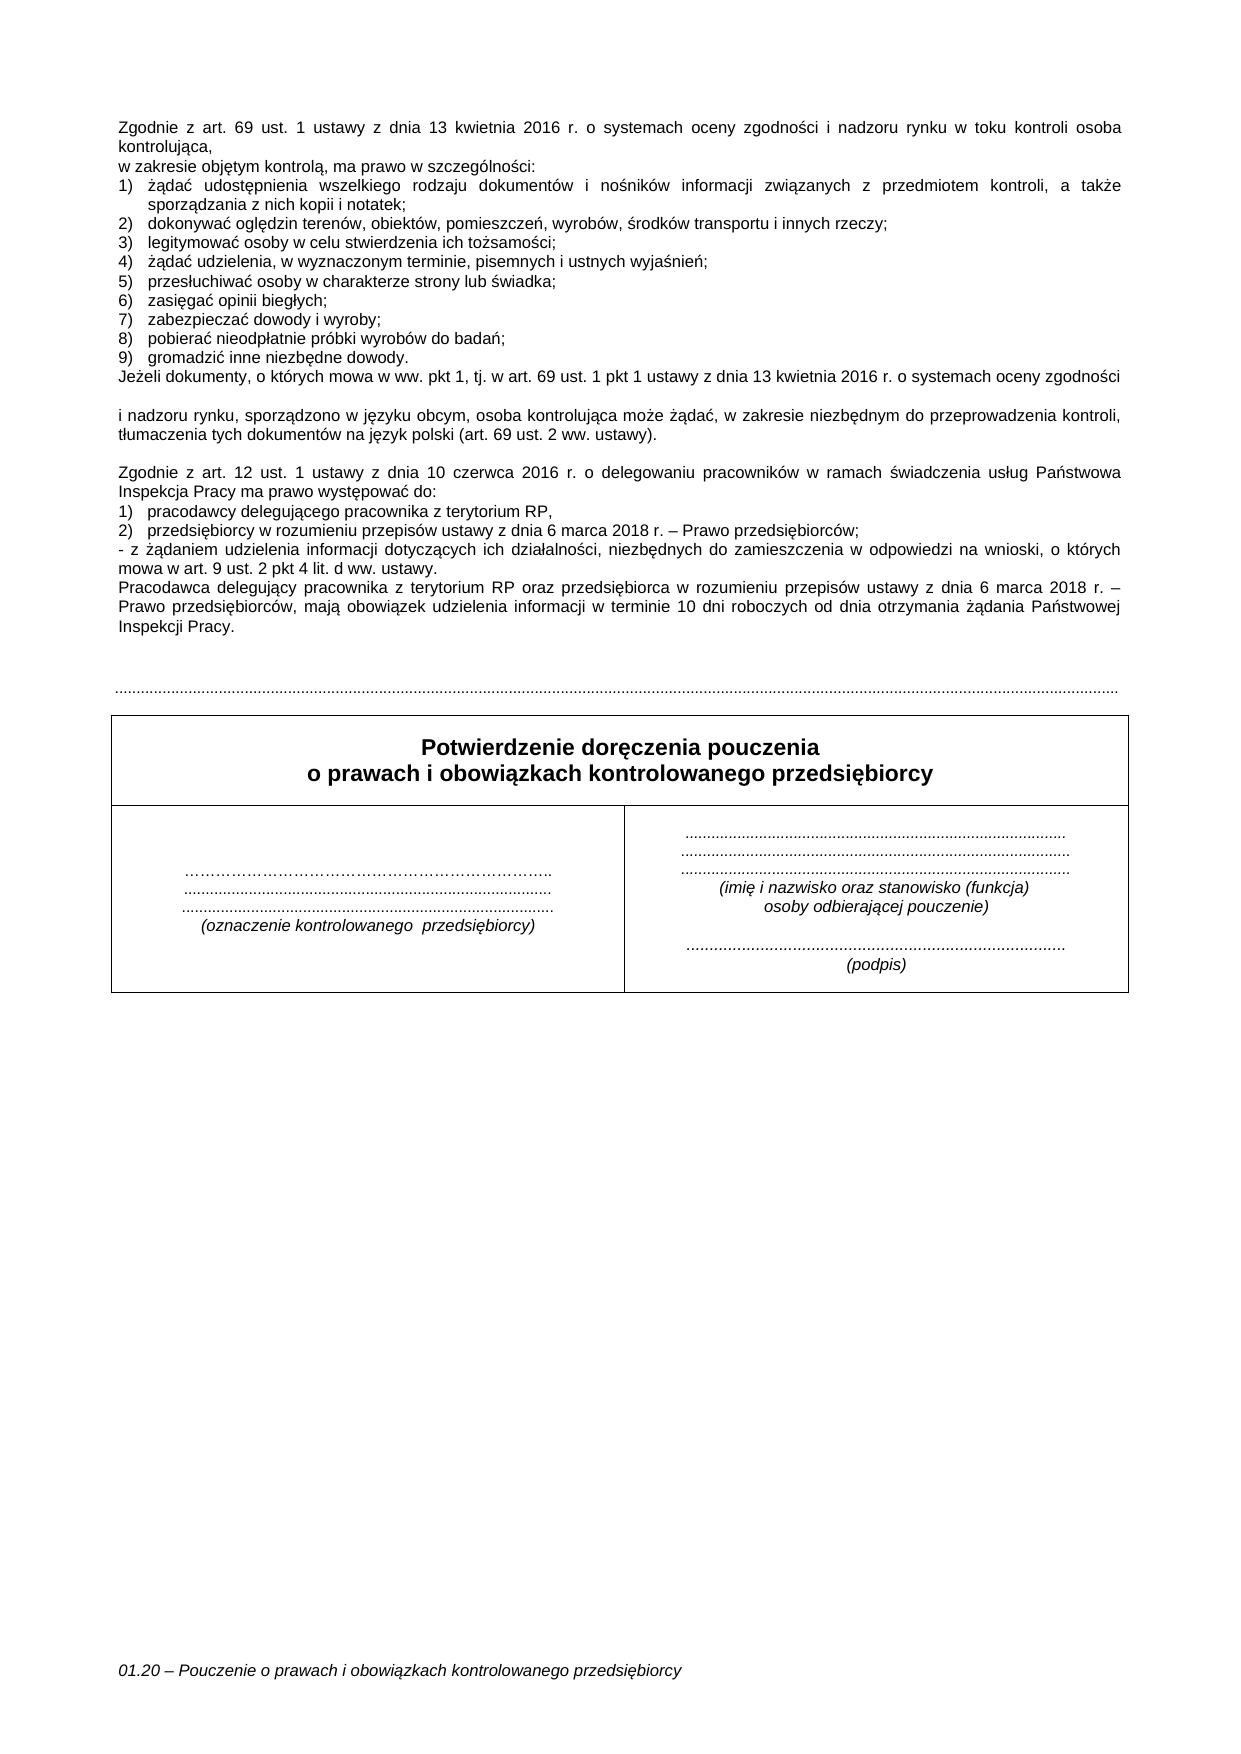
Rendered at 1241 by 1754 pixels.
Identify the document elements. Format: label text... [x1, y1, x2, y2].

text - z żądaniem udzielenia informacji dotyczących ich działalności, niezbędnych do zamieszczenia w odpowiedzi na wnioski, o których mowa w art. 9 ust. 2 pkt 4 lit. d ww. ustawy. [118, 540, 1122, 578]
list żądać udzielenia, w wyznaczonym terminie, pisemnych i ustnych wyjaśnień; [118, 252, 1122, 271]
text Jeżeli dokumenty, o których mowa w ww. pkt 1, tj. w art. 69 ust. 1 pkt 1 ustawy z dnia 13 kwietnia 2016 r. o systemach oceny zgodności i nadzoru rynku, sporządzono w języku obcym, osoba kontrolująca może żądać, w zakresie niezbędnym do przeprowadzenia kontroli, tłumaczenia tych dokumentów na język polski (art. 69 ust. 2 ww. ustawy). [118, 367, 1122, 444]
list zabezpieczać dowody i wyroby; [118, 310, 1122, 329]
list legitymować osoby w celu stwierdzenia ich tożsamości; [118, 233, 1122, 252]
text Pracodawca delegujący pracownika z terytorium RP oraz przedsiębiorca w rozumieniu przepisów ustawy z dnia 6 marca 2018 r. – Prawo przedsiębiorców, mają obowiązek udzielenia informacji w terminie 10 dni roboczych od dnia otrzymania żądania Państwowej Inspekcji Pracy. [118, 578, 1122, 636]
list dokonywać oględzin terenów, obiektów, pomieszczeń, wyrobów, środków transportu i innych rzeczy; [118, 214, 1122, 233]
text Zgodnie z art. 12 ust. 1 ustawy z dnia 10 czerwca 2016 r. o delegowaniu pracowników w ramach świadczenia usług Państwowa Inspekcja Pracy ma prawo występować do: [118, 463, 1122, 501]
table_header Potwierdzenie doręczenia pouczenia o prawach i obowiązkach kontrolowanego przedsiębiorcy [112, 716, 1128, 804]
table_cell …………………………………………………………….. ..................................................................................... ...................................................................................... (oznaczenie kontrolowanego przedsiębiorcy) [112, 806, 624, 992]
list pobierać nieodpłatnie próbki wyrobów do badań; [118, 329, 1122, 348]
list przesłuchiwać osoby w charakterze strony lub świadka; [118, 271, 1122, 291]
text Zgodnie z art. 69 ust. 1 ustawy z dnia 13 kwietnia 2016 r. o systemach oceny zgodności i nadzoru rynku w toku kontroli osoba kontrolująca, w zakresie objętym kontrolą, ma prawo w szczególności: [118, 118, 1122, 176]
list gromadzić inne niezbędne dowody. [118, 348, 1122, 367]
text 2) przedsiębiorcy w rozumieniu przepisów ustawy z dnia 6 marca 2018 r. – Prawo przedsiębiorców; [118, 521, 1122, 540]
list zasięgać opinii biegłych; [118, 291, 1122, 310]
text 1) pracodawcy delegującego pracownika z terytorium RP, [118, 501, 1122, 521]
text ........................................................................................................................................................................................................................................ [88, 679, 1167, 697]
list żądać udostępnienia wszelkiego rodzaju dokumentów i nośników informacji związanych z przedmiotem kontroli, a także sporządzania z nich kopii i notatek; [118, 176, 1122, 214]
table_cell ........................................................................................ .......................................................................................... .......................................................................................... (imię i nazwisko oraz stanowisko (funkcja) osoby odbierającej pouczenie) .................................................................................. (podpis) [625, 806, 1128, 992]
